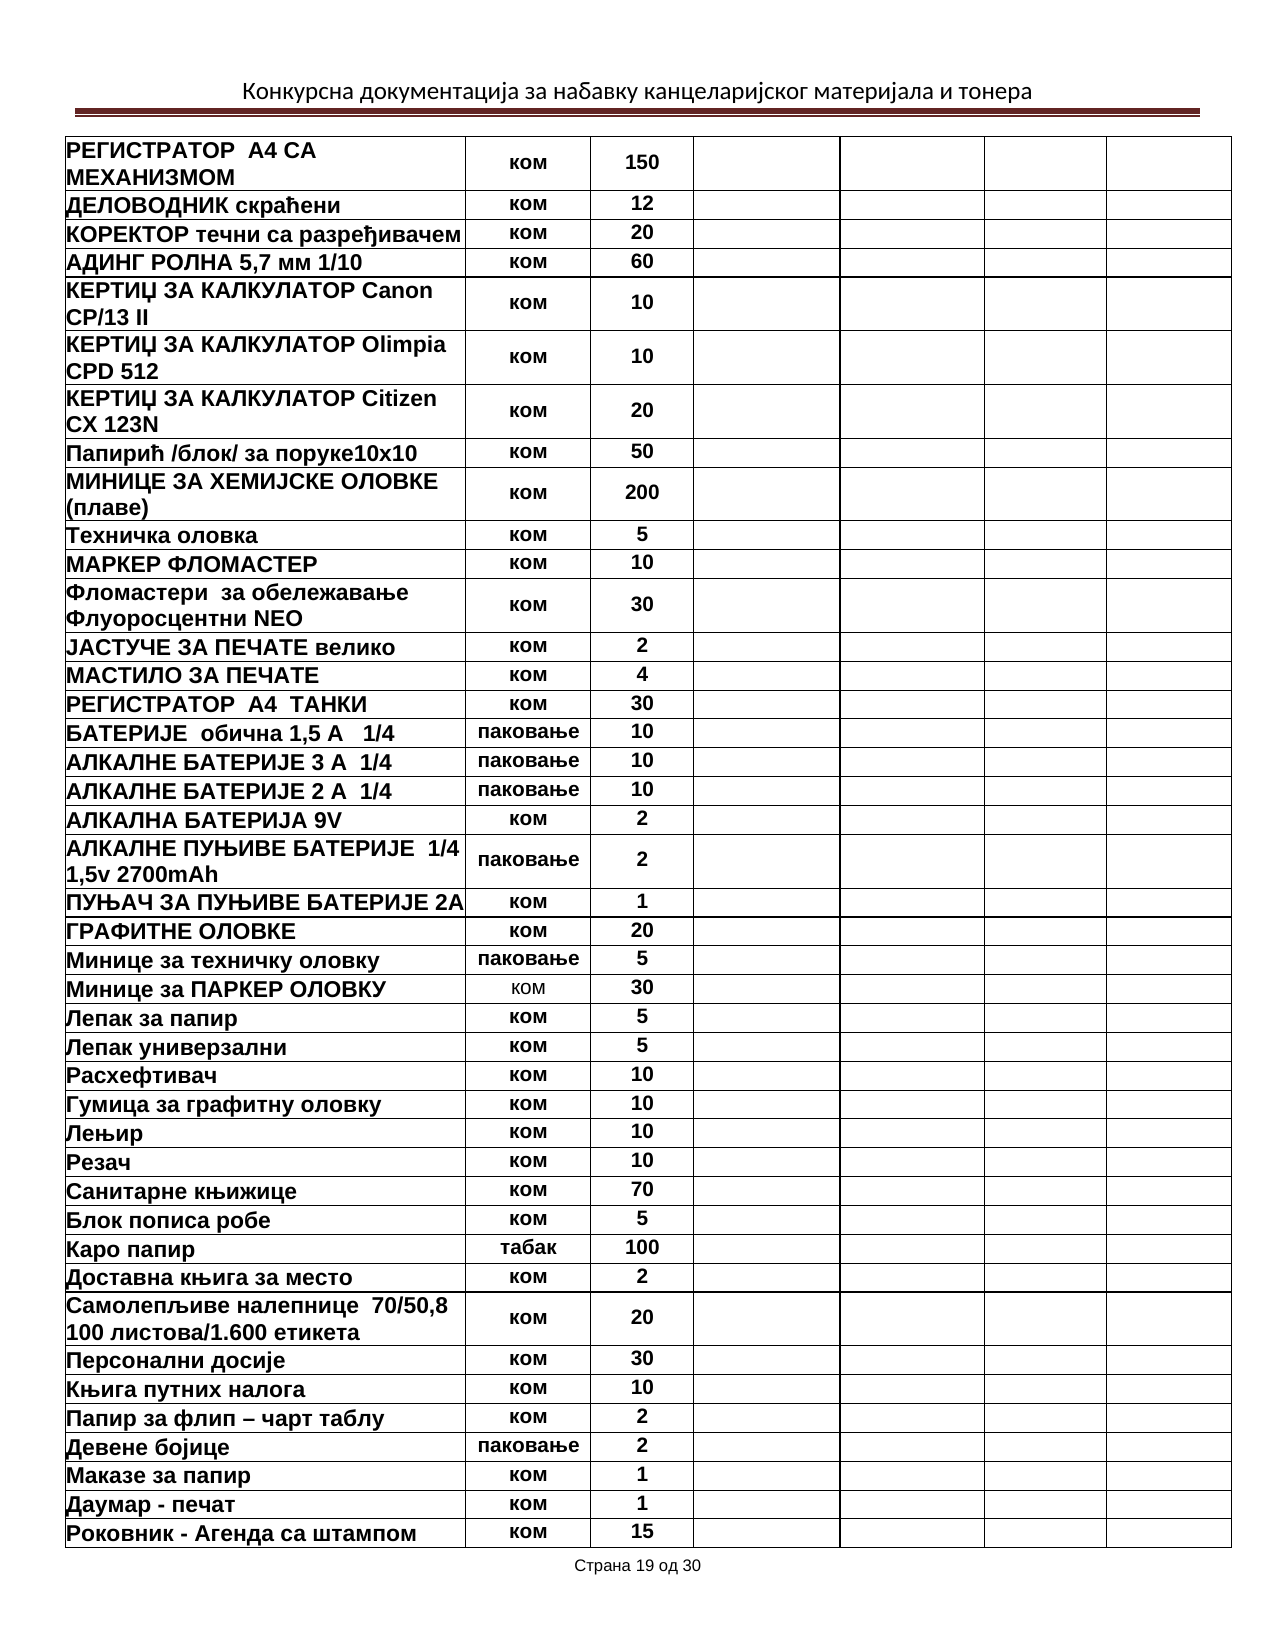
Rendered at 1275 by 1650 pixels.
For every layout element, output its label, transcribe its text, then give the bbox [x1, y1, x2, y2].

table_cell ком [466, 1177, 590, 1205]
table_cell [985, 1062, 1106, 1089]
table_cell [694, 946, 839, 974]
table_cell 10 [591, 331, 693, 384]
table_cell [694, 1091, 839, 1118]
table_cell [985, 1177, 1106, 1205]
table_cell 100 [591, 1235, 693, 1263]
table_cell ком [466, 331, 590, 384]
table_cell [985, 1462, 1106, 1489]
table_cell [841, 1375, 984, 1403]
table_cell ком [466, 521, 590, 549]
table_cell 2 [591, 806, 693, 834]
table_cell [841, 1519, 984, 1547]
table_cell 10 [591, 777, 693, 805]
table_cell [985, 1264, 1106, 1291]
table_cell ком [466, 1293, 590, 1345]
table_cell [841, 691, 984, 718]
table_cell Фломастери за обележавање Флуоросцентни NEO [66, 579, 465, 632]
table_cell [694, 806, 839, 834]
table_cell [985, 1293, 1106, 1345]
table_cell [1107, 439, 1231, 467]
table_cell [694, 468, 839, 520]
table_cell 2 [591, 835, 693, 887]
table_cell ком [466, 1206, 590, 1234]
table_cell [694, 220, 839, 248]
table_cell [694, 1062, 839, 1089]
table_cell [694, 1346, 839, 1374]
table_cell ком [466, 1404, 590, 1432]
table_cell 30 [591, 1346, 693, 1374]
table_cell Расхефтивач [66, 1062, 465, 1089]
table_cell КОРЕКТОР течни са разређивачем [66, 220, 465, 248]
table_cell ком [466, 137, 590, 190]
table_cell 20 [591, 918, 693, 945]
table_cell [841, 918, 984, 945]
table_cell [1107, 1433, 1231, 1461]
table_cell [1107, 1033, 1231, 1061]
table_cell Папирић /блок/ за поруке10х10 [66, 439, 465, 467]
table_cell [694, 137, 839, 190]
table_cell [1107, 278, 1231, 330]
table_cell [841, 331, 984, 384]
table_cell [1107, 1091, 1231, 1118]
table_cell [694, 748, 839, 776]
table_cell [841, 1033, 984, 1061]
table_cell [694, 691, 839, 718]
table_cell [841, 777, 984, 805]
table_cell 5 [591, 946, 693, 974]
table_cell ком [466, 1519, 590, 1547]
table_cell паковање [466, 777, 590, 805]
table_cell [694, 1293, 839, 1345]
table_cell ком [466, 1033, 590, 1061]
table_cell [841, 1491, 984, 1518]
table_cell [1107, 748, 1231, 776]
table_cell [841, 439, 984, 467]
table_cell [1107, 1062, 1231, 1089]
table_cell [841, 220, 984, 248]
table_cell [694, 1404, 839, 1432]
table_cell [985, 249, 1106, 276]
table_cell 2 [591, 1264, 693, 1291]
table_cell [841, 1462, 984, 1489]
table_cell Роковник - Агенда са штампом [66, 1519, 465, 1547]
table_cell [985, 835, 1106, 887]
table_cell [985, 220, 1106, 248]
table_cell [694, 1119, 839, 1147]
table_cell ком [466, 220, 590, 248]
table_cell [1107, 385, 1231, 438]
table_cell [1107, 946, 1231, 974]
table_cell [985, 1033, 1106, 1061]
table_cell [694, 439, 839, 467]
table_cell [841, 1148, 984, 1176]
table_cell [841, 385, 984, 438]
table_cell [841, 975, 984, 1003]
table_cell [841, 249, 984, 276]
table_cell Лепак универзални [66, 1033, 465, 1061]
table_cell [985, 1206, 1106, 1234]
table_cell [841, 1293, 984, 1345]
table_cell [694, 331, 839, 384]
table_cell [985, 439, 1106, 467]
table_cell паковање [466, 748, 590, 776]
table_cell [841, 1177, 984, 1205]
table_cell [694, 719, 839, 747]
table_cell табак [466, 1235, 590, 1263]
table_cell 10 [591, 278, 693, 330]
table_cell [694, 249, 839, 276]
table_cell Минице за ПАРКЕР ОЛОВКУ [66, 975, 465, 1003]
table_cell 2 [591, 1433, 693, 1461]
table_cell МИНИЦЕ ЗА ХЕМИЈСКЕ ОЛОВКЕ (плаве) [66, 468, 465, 520]
table_cell ком [466, 975, 590, 1003]
table_cell [694, 835, 839, 887]
table_cell Лењир [66, 1119, 465, 1147]
table_cell [1107, 579, 1231, 632]
table_cell 1 [591, 889, 693, 916]
table_cell [1107, 975, 1231, 1003]
table_cell [694, 579, 839, 632]
table_cell [1107, 137, 1231, 190]
table_cell [694, 975, 839, 1003]
table_cell [694, 662, 839, 689]
table_cell 5 [591, 1033, 693, 1061]
table_cell [694, 1033, 839, 1061]
table_cell [841, 1433, 984, 1461]
table_cell [985, 1433, 1106, 1461]
table_cell [841, 1119, 984, 1147]
table_cell [694, 1235, 839, 1263]
table_cell ком [466, 550, 590, 578]
table_cell [985, 1004, 1106, 1032]
table_cell 10 [591, 1375, 693, 1403]
table_cell 20 [591, 1293, 693, 1345]
table_cell [985, 777, 1106, 805]
table_cell [985, 748, 1106, 776]
table_cell ком [466, 249, 590, 276]
table_cell [694, 918, 839, 945]
table_cell ком [466, 1264, 590, 1291]
table_cell [1107, 1346, 1231, 1374]
table_cell [841, 806, 984, 834]
table_cell ЈАСТУЧЕ ЗА ПЕЧАТЕ велико [66, 633, 465, 661]
table_cell [1107, 1375, 1231, 1403]
table_cell [1107, 1264, 1231, 1291]
table_cell ком [466, 1004, 590, 1032]
table_cell [1107, 806, 1231, 834]
table_cell [985, 918, 1106, 945]
table_cell [985, 1119, 1106, 1147]
table_cell [694, 521, 839, 549]
table_cell [1107, 1491, 1231, 1518]
table_cell АЛКАЛНЕ БАТЕРИЈЕ 3 А 1/4 [66, 748, 465, 776]
table_cell АЛКАЛНА БАТЕРИЈА 9V [66, 806, 465, 834]
table_cell [694, 633, 839, 661]
table_cell Резач [66, 1148, 465, 1176]
table_cell [841, 1004, 984, 1032]
table_cell Лепак за папир [66, 1004, 465, 1032]
table_cell [694, 1206, 839, 1234]
table_cell [985, 806, 1106, 834]
table_cell ком [466, 662, 590, 689]
table_cell 30 [591, 975, 693, 1003]
table_cell [841, 191, 984, 219]
table_cell [985, 278, 1106, 330]
table_cell [985, 1235, 1106, 1263]
table_cell 1 [591, 1491, 693, 1518]
table_cell [985, 1404, 1106, 1432]
table_cell [985, 137, 1106, 190]
table_cell АДИНГ РОЛНА 5,7 мм 1/10 [66, 249, 465, 276]
table_cell [985, 468, 1106, 520]
table_cell [694, 1148, 839, 1176]
table_cell Даумар - печат [66, 1491, 465, 1518]
table_cell [841, 521, 984, 549]
table_cell [985, 719, 1106, 747]
table_cell Маказе за папир [66, 1462, 465, 1489]
table_cell паковање [466, 835, 590, 887]
table_cell [841, 662, 984, 689]
table_cell ком [466, 1346, 590, 1374]
table_cell [1107, 777, 1231, 805]
table_cell ком [466, 278, 590, 330]
table_cell [985, 975, 1106, 1003]
table_cell ком [466, 579, 590, 632]
table_cell [1107, 1119, 1231, 1147]
table_cell [1107, 1293, 1231, 1345]
table_cell [694, 1519, 839, 1547]
table_cell [841, 278, 984, 330]
table_cell РЕГИСТРАТОР А4 СА МЕХАНИЗМОМ [66, 137, 465, 190]
table_cell Блок пописа робе [66, 1206, 465, 1234]
table_cell ком [466, 439, 590, 467]
table_cell [694, 550, 839, 578]
table_cell 70 [591, 1177, 693, 1205]
table_cell паковање [466, 1433, 590, 1461]
table_cell [694, 1375, 839, 1403]
table_cell [694, 1177, 839, 1205]
table_cell [841, 137, 984, 190]
table_cell [985, 691, 1106, 718]
table_cell 150 [591, 137, 693, 190]
table_cell ком [466, 1148, 590, 1176]
table_cell [1107, 1177, 1231, 1205]
table_cell [985, 1375, 1106, 1403]
table_cell ком [466, 385, 590, 438]
table_cell [694, 1004, 839, 1032]
table_cell [985, 1148, 1106, 1176]
table_cell Самолепљиве налепнице 70/50,8 100 листова/1.600 етикета [66, 1293, 465, 1345]
table_cell 20 [591, 385, 693, 438]
table_cell 1 [591, 1462, 693, 1489]
table_cell [694, 1491, 839, 1518]
table_cell [694, 278, 839, 330]
table_cell 10 [591, 550, 693, 578]
table_cell [1107, 691, 1231, 718]
table_cell [1107, 633, 1231, 661]
table_cell Санитарне књижице [66, 1177, 465, 1205]
table_cell 15 [591, 1519, 693, 1547]
table_cell 30 [591, 579, 693, 632]
table_cell 10 [591, 748, 693, 776]
table_cell [694, 1433, 839, 1461]
table_cell ком [466, 806, 590, 834]
table_cell [841, 550, 984, 578]
table_cell [1107, 835, 1231, 887]
table_cell Каро папир [66, 1235, 465, 1263]
table_cell 10 [591, 1119, 693, 1147]
table_cell [985, 946, 1106, 974]
table_cell [1107, 331, 1231, 384]
table_cell [985, 889, 1106, 916]
table_cell [841, 468, 984, 520]
table_cell 10 [591, 1062, 693, 1089]
table_cell [1107, 220, 1231, 248]
table_cell [1107, 1206, 1231, 1234]
table_cell 10 [591, 1091, 693, 1118]
table_cell 200 [591, 468, 693, 520]
table_cell [985, 385, 1106, 438]
table_cell ПУЊАЧ ЗА ПУЊИВЕ БАТЕРИЈЕ 2А [66, 889, 465, 916]
table_cell КЕРТИЏ ЗА КАЛКУЛАТОР Canon CP/13 II [66, 278, 465, 330]
table_cell [985, 331, 1106, 384]
table_cell Књига путних налога [66, 1375, 465, 1403]
table_cell 10 [591, 719, 693, 747]
table_cell ком [466, 1375, 590, 1403]
table_cell [1107, 1462, 1231, 1489]
table_cell ком [466, 1462, 590, 1489]
table_cell паковање [466, 946, 590, 974]
table_cell [694, 889, 839, 916]
table_cell [841, 1264, 984, 1291]
table_cell ком [466, 691, 590, 718]
table_cell [985, 1346, 1106, 1374]
table_cell [1107, 191, 1231, 219]
table_cell БАТЕРИЈЕ обична 1,5 А 1/4 [66, 719, 465, 747]
table_cell [1107, 889, 1231, 916]
table_cell [694, 1462, 839, 1489]
table_cell КЕРТИЏ ЗА КАЛКУЛАТОР Citizen CX 123N [66, 385, 465, 438]
table_cell [841, 633, 984, 661]
table_cell [841, 748, 984, 776]
table_cell [1107, 521, 1231, 549]
table_cell [694, 191, 839, 219]
table_cell 2 [591, 633, 693, 661]
table_cell ком [466, 1062, 590, 1089]
table_cell паковање [466, 719, 590, 747]
table_cell 20 [591, 220, 693, 248]
table_cell [841, 579, 984, 632]
table_cell [1107, 468, 1231, 520]
table_cell Гумица за графитну оловку [66, 1091, 465, 1118]
table_cell [985, 191, 1106, 219]
table_cell ГРАФИТНЕ ОЛОВКЕ [66, 918, 465, 945]
table_cell [1107, 662, 1231, 689]
table_cell 30 [591, 691, 693, 718]
table_cell Персонални досије [66, 1346, 465, 1374]
table_cell [1107, 1235, 1231, 1263]
table_cell [694, 777, 839, 805]
table_cell РЕГИСТРАТОР А4 ТАНКИ [66, 691, 465, 718]
table_cell [985, 550, 1106, 578]
table_cell ком [466, 889, 590, 916]
table_cell 5 [591, 1206, 693, 1234]
table_cell [1107, 550, 1231, 578]
table_cell 5 [591, 1004, 693, 1032]
table_cell ком [466, 468, 590, 520]
table_cell 60 [591, 249, 693, 276]
table_cell [694, 1264, 839, 1291]
table_cell [841, 1062, 984, 1089]
table_cell Доставна књига за место [66, 1264, 465, 1291]
table_cell Папир за флип – чарт таблу [66, 1404, 465, 1432]
table_cell [985, 521, 1106, 549]
table_cell [841, 1091, 984, 1118]
table_cell [1107, 249, 1231, 276]
table_cell ком [466, 918, 590, 945]
table_cell [985, 1519, 1106, 1547]
table_cell [841, 835, 984, 887]
table_cell ком [466, 1491, 590, 1518]
table_cell ком [466, 1119, 590, 1147]
table_cell [1107, 719, 1231, 747]
table_cell 2 [591, 1404, 693, 1432]
table_cell МАРКЕР ФЛОМАСТЕР [66, 550, 465, 578]
table_cell 4 [591, 662, 693, 689]
table_cell 50 [591, 439, 693, 467]
table_cell 12 [591, 191, 693, 219]
table_cell ком [466, 633, 590, 661]
table_cell [841, 946, 984, 974]
table_cell МАСТИЛО ЗА ПЕЧАТЕ [66, 662, 465, 689]
table_cell 10 [591, 1148, 693, 1176]
table_cell ком [466, 191, 590, 219]
table_cell [985, 633, 1106, 661]
table_cell [1107, 1148, 1231, 1176]
table_cell [985, 662, 1106, 689]
table_cell Девене бојице [66, 1433, 465, 1461]
table_cell 5 [591, 521, 693, 549]
table_cell [985, 1491, 1106, 1518]
table_cell [1107, 1519, 1231, 1547]
table_cell ком [466, 1091, 590, 1118]
table_cell ДЕЛОВОДНИК скраћени [66, 191, 465, 219]
table_cell [841, 889, 984, 916]
table_cell АЛКАЛНЕ БАТЕРИЈЕ 2 А 1/4 [66, 777, 465, 805]
table_cell [985, 579, 1106, 632]
table_cell [841, 1235, 984, 1263]
table_cell [694, 385, 839, 438]
table_cell [1107, 1404, 1231, 1432]
table_cell [841, 719, 984, 747]
table_cell [841, 1404, 984, 1432]
table_cell [841, 1346, 984, 1374]
table_cell [841, 1206, 984, 1234]
table_cell АЛКАЛНЕ ПУЊИВЕ БАТЕРИЈЕ 1/4 1,5v 2700mAh [66, 835, 465, 887]
table_cell Минице за техничку оловку [66, 946, 465, 974]
table_cell [985, 1091, 1106, 1118]
table_cell КЕРТИЏ ЗА КАЛКУЛАТОР Olimpia CPD 512 [66, 331, 465, 384]
table_cell Техничка оловка [66, 521, 465, 549]
table_cell [1107, 918, 1231, 945]
table_cell [1107, 1004, 1231, 1032]
